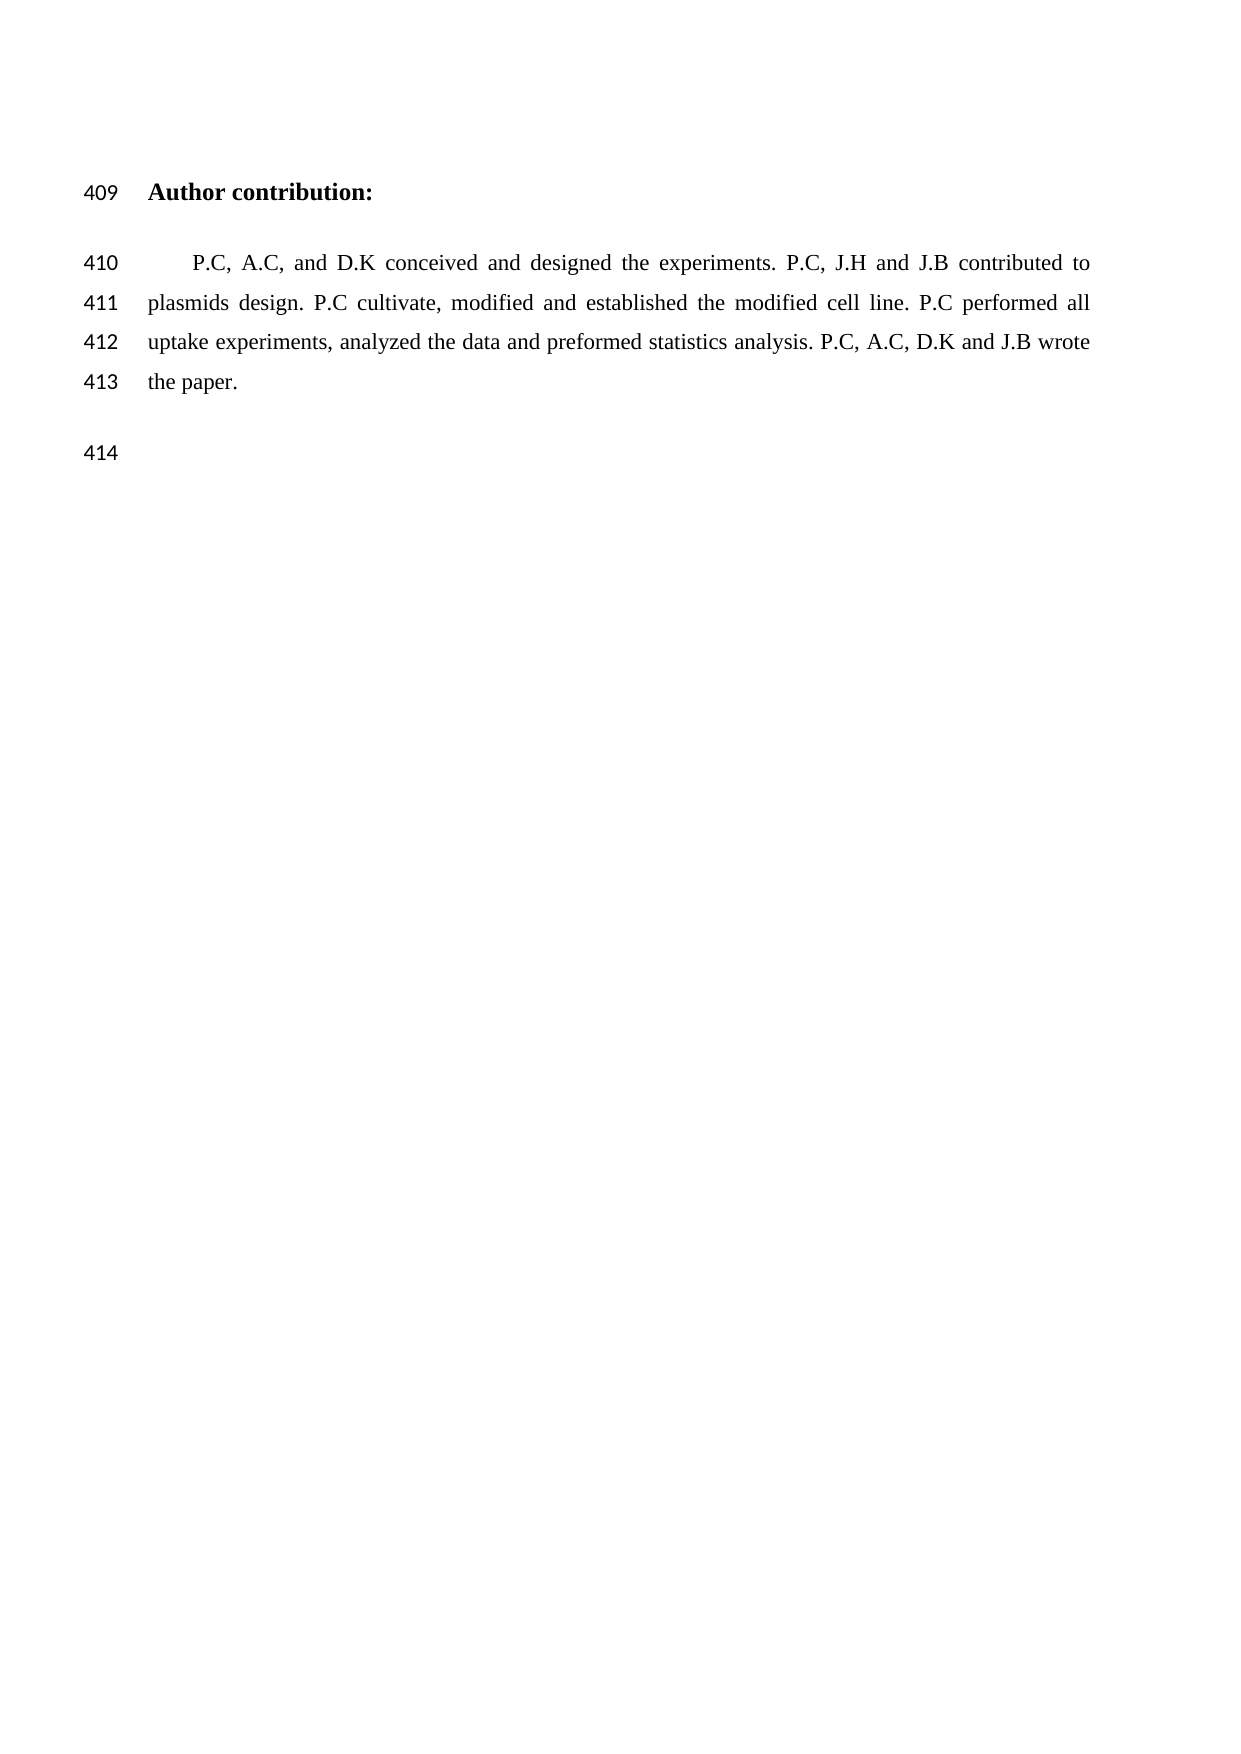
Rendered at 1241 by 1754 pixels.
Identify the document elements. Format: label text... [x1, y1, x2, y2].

text Author contribution: [148, 177, 1092, 206]
text P.C, A.C, and D.K conceived and designed the experiments. P.C, J.H and J.B contributed to plasmids design. P.C cultivate, modified and established the modified cell line. P.C performed all uptake experiments, analyzed the data and preformed statistics analysis. P.C, A.C, D.K and J.B wrote the paper. [148, 249, 1092, 394]
